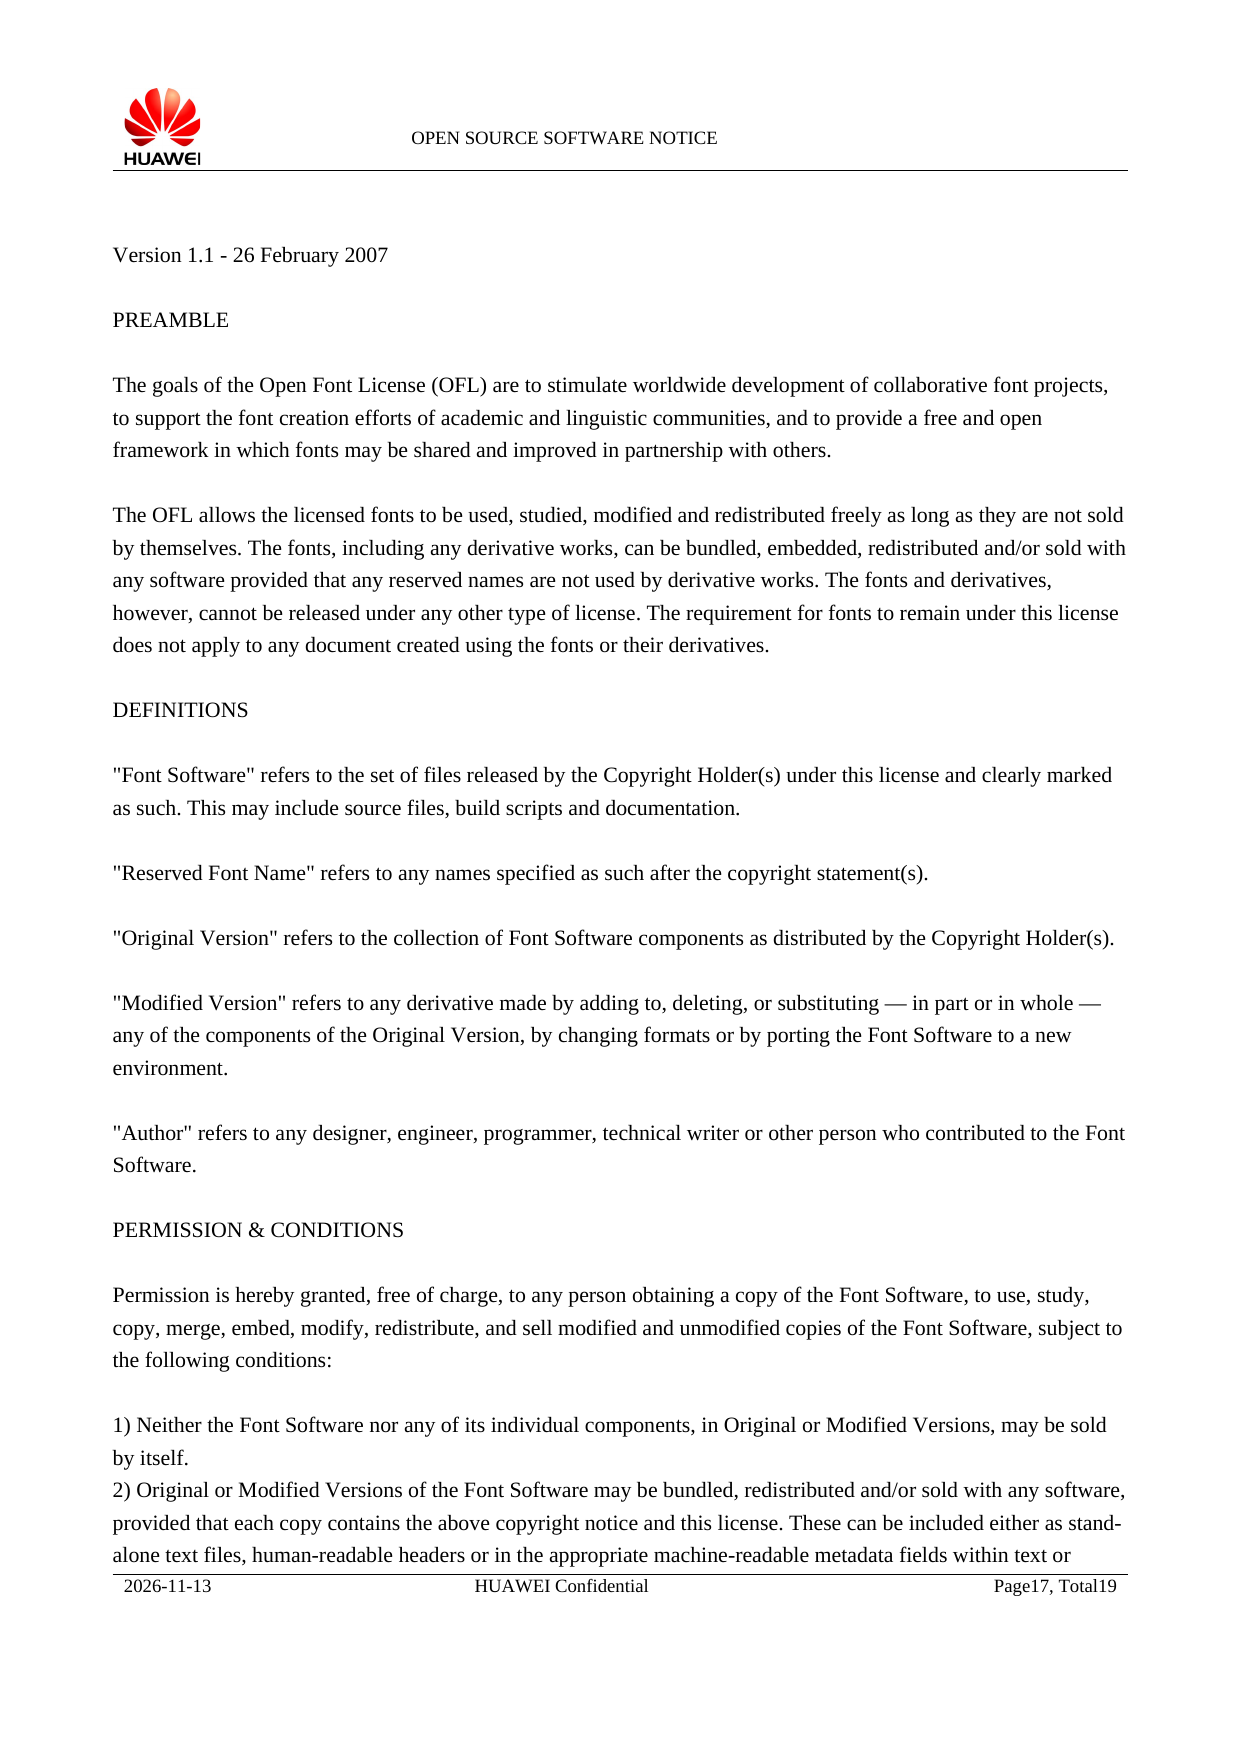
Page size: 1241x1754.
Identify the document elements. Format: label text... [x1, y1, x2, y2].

picture [124, 88, 201, 165]
